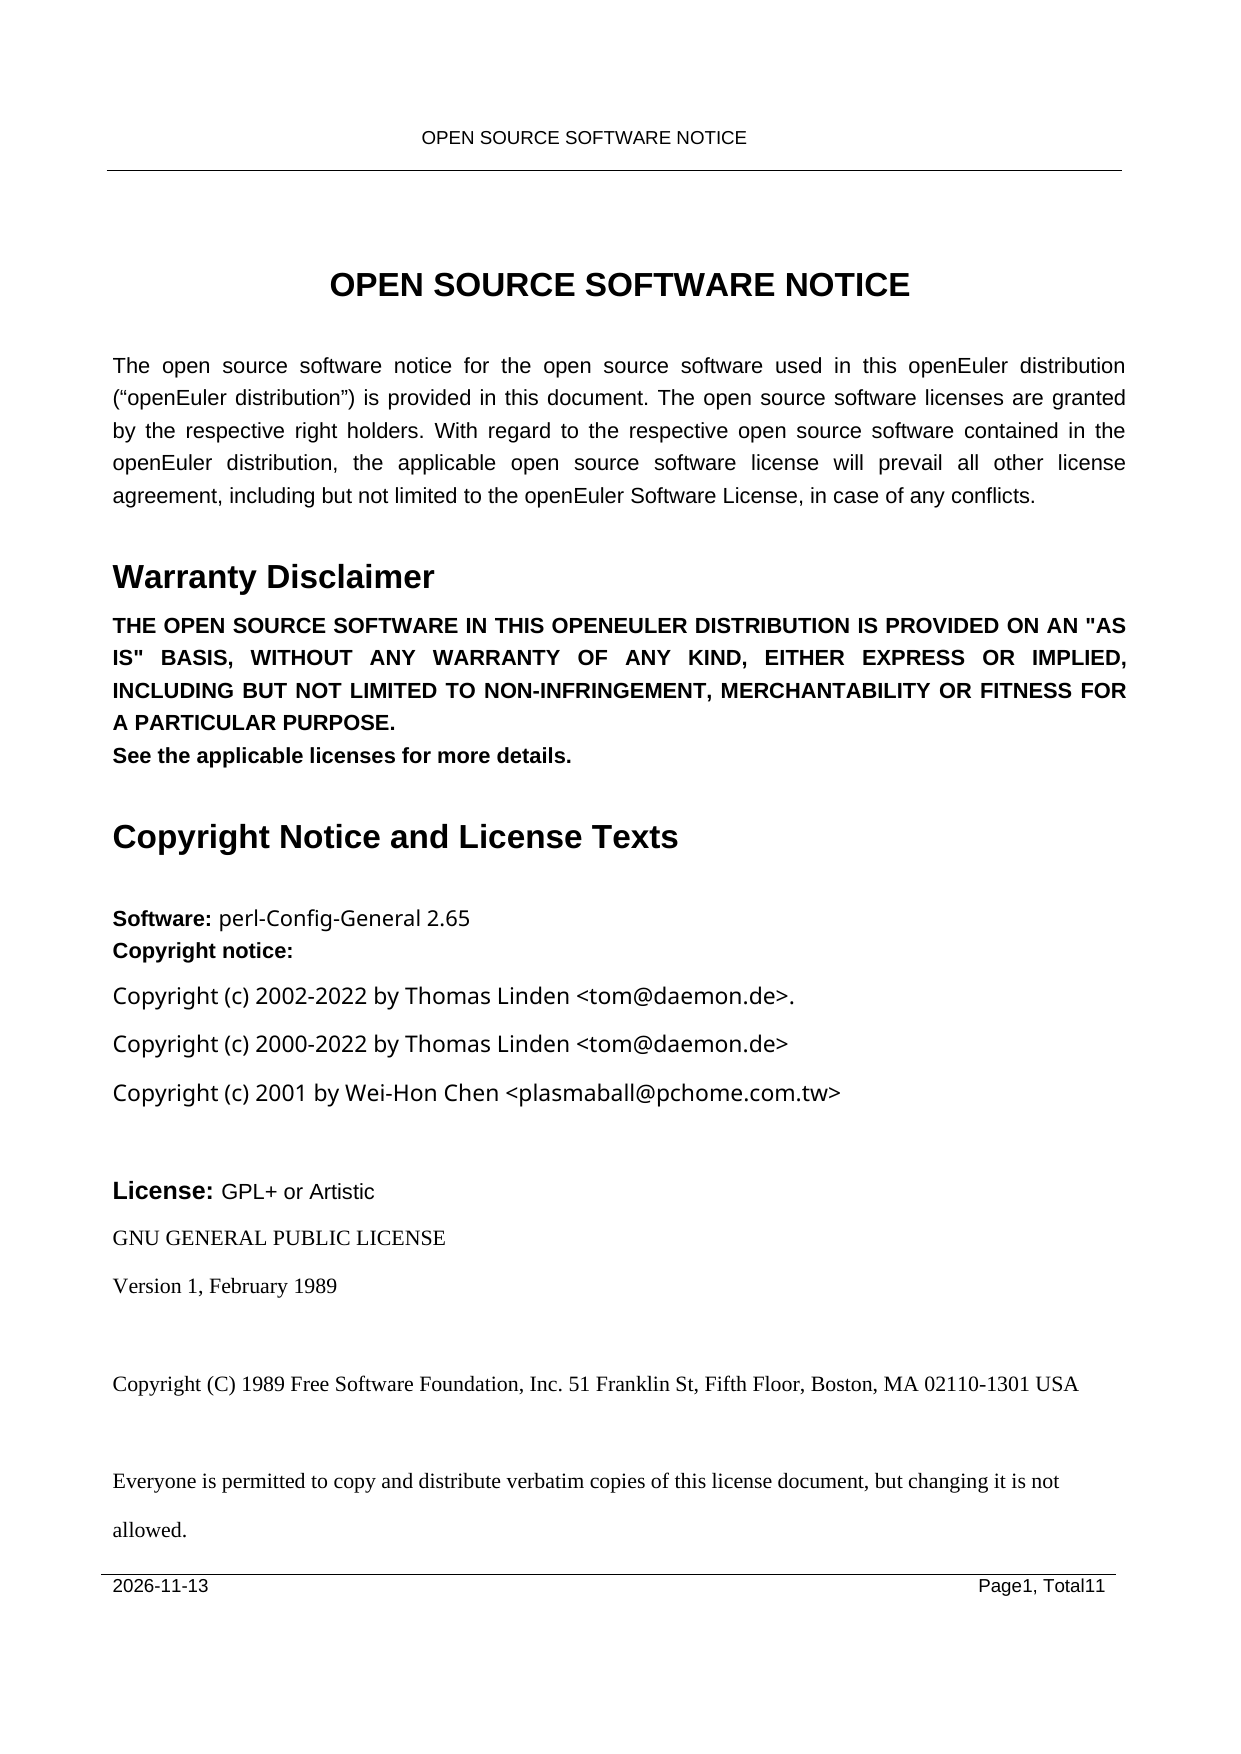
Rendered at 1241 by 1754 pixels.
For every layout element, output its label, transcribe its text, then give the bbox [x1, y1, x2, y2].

text THE OPEN SOURCE SOFTWARE IN THIS OPENEULER DISTRIBUTION IS PROVIDED ON AN "AS IS" BASIS, WITHOUT ANY WARRANTY OF ANY KIND, EITHER EXPRESS OR IMPLIED, INCLUDING BUT NOT LIMITED TO NON-INFRINGEMENT, MERCHANTABILITY OR FITNESS FOR A PARTICULAR PURPOSE. See the applicable licenses for more details. [112, 609, 1128, 771]
text The open source software notice for the open source software used in this openEuler distribution (“openEuler distribution”) is provided in this document. The open source software licenses are granted by the respective right holders. With regard to the respective open source software contained in the openEuler distribution, the applicable open source software license will prevail all other license agreement, including but not limited to the openEuler Software License, in case of any conflicts. [112, 349, 1128, 511]
text OPEN SOURCE SOFTWARE NOTICE [112, 251, 1128, 316]
text License: GPL+ or Artistic [112, 1174, 1128, 1207]
text Copyright Notice and License Texts [112, 804, 1128, 869]
text Copyright (c) 2002-2022 by Thomas Linden <tom@daemon.de>. Copyright (c) 2000-2022 by Thomas Linden <tom@daemon.de> Copyright (c) 2001 by Wei-Hon Chen <plasmaball@pchome.com.tw> [112, 979, 1128, 1158]
text Copyright notice: [112, 934, 1128, 966]
text Warranty Disclaimer [112, 544, 1128, 609]
text Software: perl-Config-General 2.65 [112, 901, 1128, 934]
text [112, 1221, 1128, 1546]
